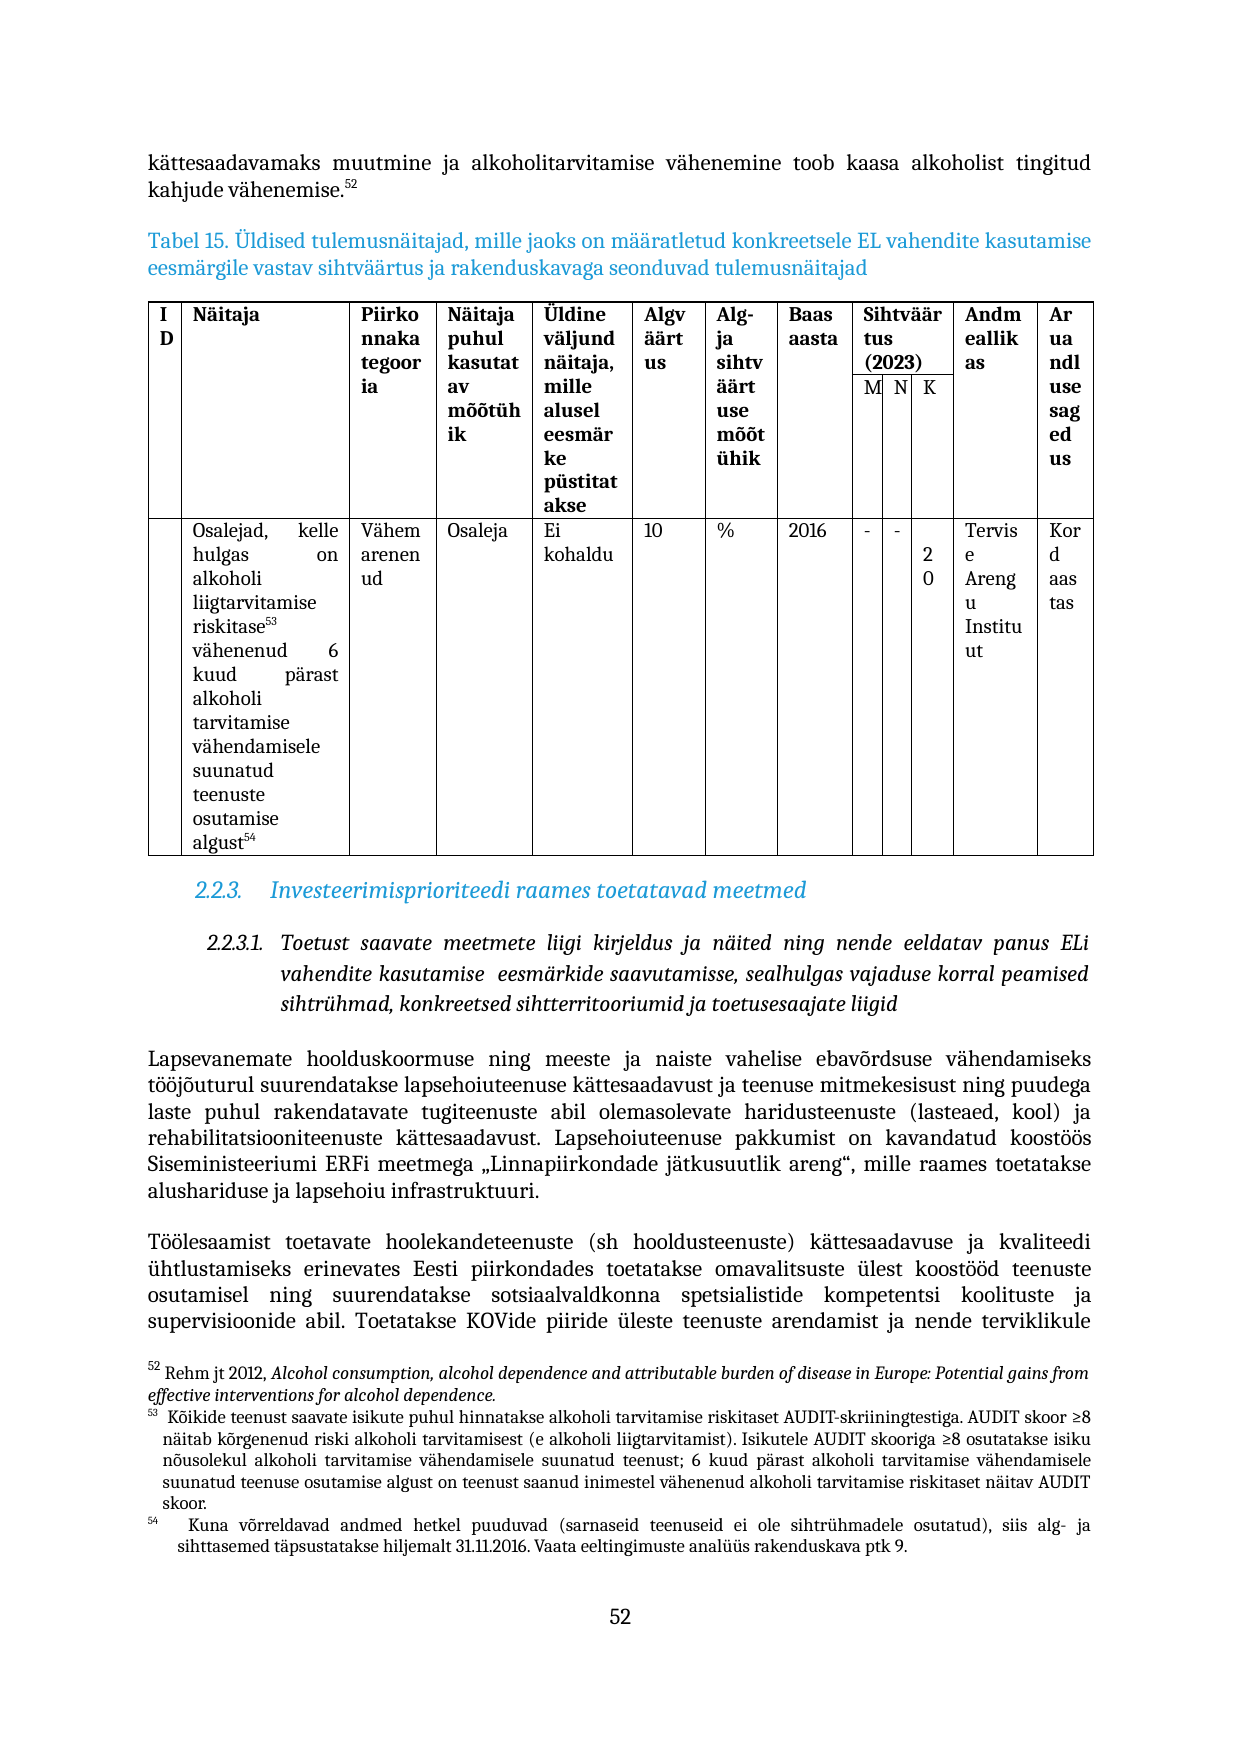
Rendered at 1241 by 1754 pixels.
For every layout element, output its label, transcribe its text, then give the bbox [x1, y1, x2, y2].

table_cell 10 [633, 519, 705, 854]
text Lapsevanemate hoolduskoormuse ning meeste ja naiste vahelise ebavõrdsuse vähendamiseks tööjõuturul suurendatakse lapsehoiuteenuse kättesaadavust ja teenuse mitmekesisust ning puudega laste puhul rakendatavate tugiteenuste abil olemasolevate haridusteenuste (lasteaed, kool) ja rehabilitatsiooniteenuste kättesaadavust. Lapsehoiuteenuse pakkumist on kavandatud koostöös Siseministeeriumi ERFi meetmega „Linnapiirkondade jätkusuutlik areng“, mille raames toetatakse alushariduse ja lapsehoiu infrastruktuuri. [148, 1046, 1092, 1204]
table_header Üldine väljundnäitaja, mille alusel eesmärke püstitatakse [533, 303, 632, 518]
table_header Piirkonnakategooria [350, 303, 436, 518]
table_header ID [149, 303, 181, 518]
table_cell Ei kohaldu [533, 519, 632, 854]
table_header Baasaasta [778, 303, 852, 518]
table_cell [149, 519, 181, 854]
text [148, 150, 1092, 203]
table_cell Osalejad, kelle hulgas on alkoholi liigtarvitamise riskitase vähenenud 6 kuud pärast alkoholi tarvitamise vähendamisele suunatud teenuste osutamise algust [182, 519, 349, 854]
table_cell N [883, 375, 911, 518]
table_cell 20 [912, 519, 953, 854]
table_header Sihtväärtus (2023) [853, 303, 953, 374]
table_cell 2016 [778, 519, 852, 854]
list Investeerimisprioriteedi raames toetatavad meetmed [195, 876, 1092, 905]
table_header Näitaja [182, 303, 349, 518]
table_header Alg- ja sihtväärtuse mõõtühik [706, 303, 777, 518]
table_header Aruandluse sagedus [1038, 303, 1093, 518]
table_cell Osaleja [437, 519, 532, 854]
table_cell M [853, 375, 882, 518]
table_header Näitaja puhul kasutatav mõõtühik [437, 303, 532, 518]
table_cell - [853, 519, 882, 854]
table_cell Vähem arenenud [350, 519, 436, 854]
text Tabel 15. Üldised tulemusnäitajad, mille jaoks on määratletud konkreetsele EL vahendite kasutamise eesmärgile vastav sihtväärtus ja rakenduskavaga seonduvad tulemusnäitajad [148, 228, 1092, 281]
table_cell Kord aastas [1038, 519, 1093, 854]
table_cell - [883, 519, 911, 854]
table_header Algväärtus [633, 303, 705, 518]
table_cell % [706, 519, 777, 854]
list Toetust saavate meetmete liigi kirjeldus ja näited ning nende eeldatav panus ELi vahendite kasutamise eesmärkide saavutamisse, sealhulgas vajaduse korral peamised sihtrühmad, konkreetsed sihtterritooriumid ja toetusesaajate liigid [207, 930, 1092, 1017]
table_cell K [912, 375, 953, 518]
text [148, 1229, 1092, 1334]
table_cell Tervise Arengu Instituut [954, 519, 1037, 854]
table_header Andmeallikas [954, 303, 1037, 518]
